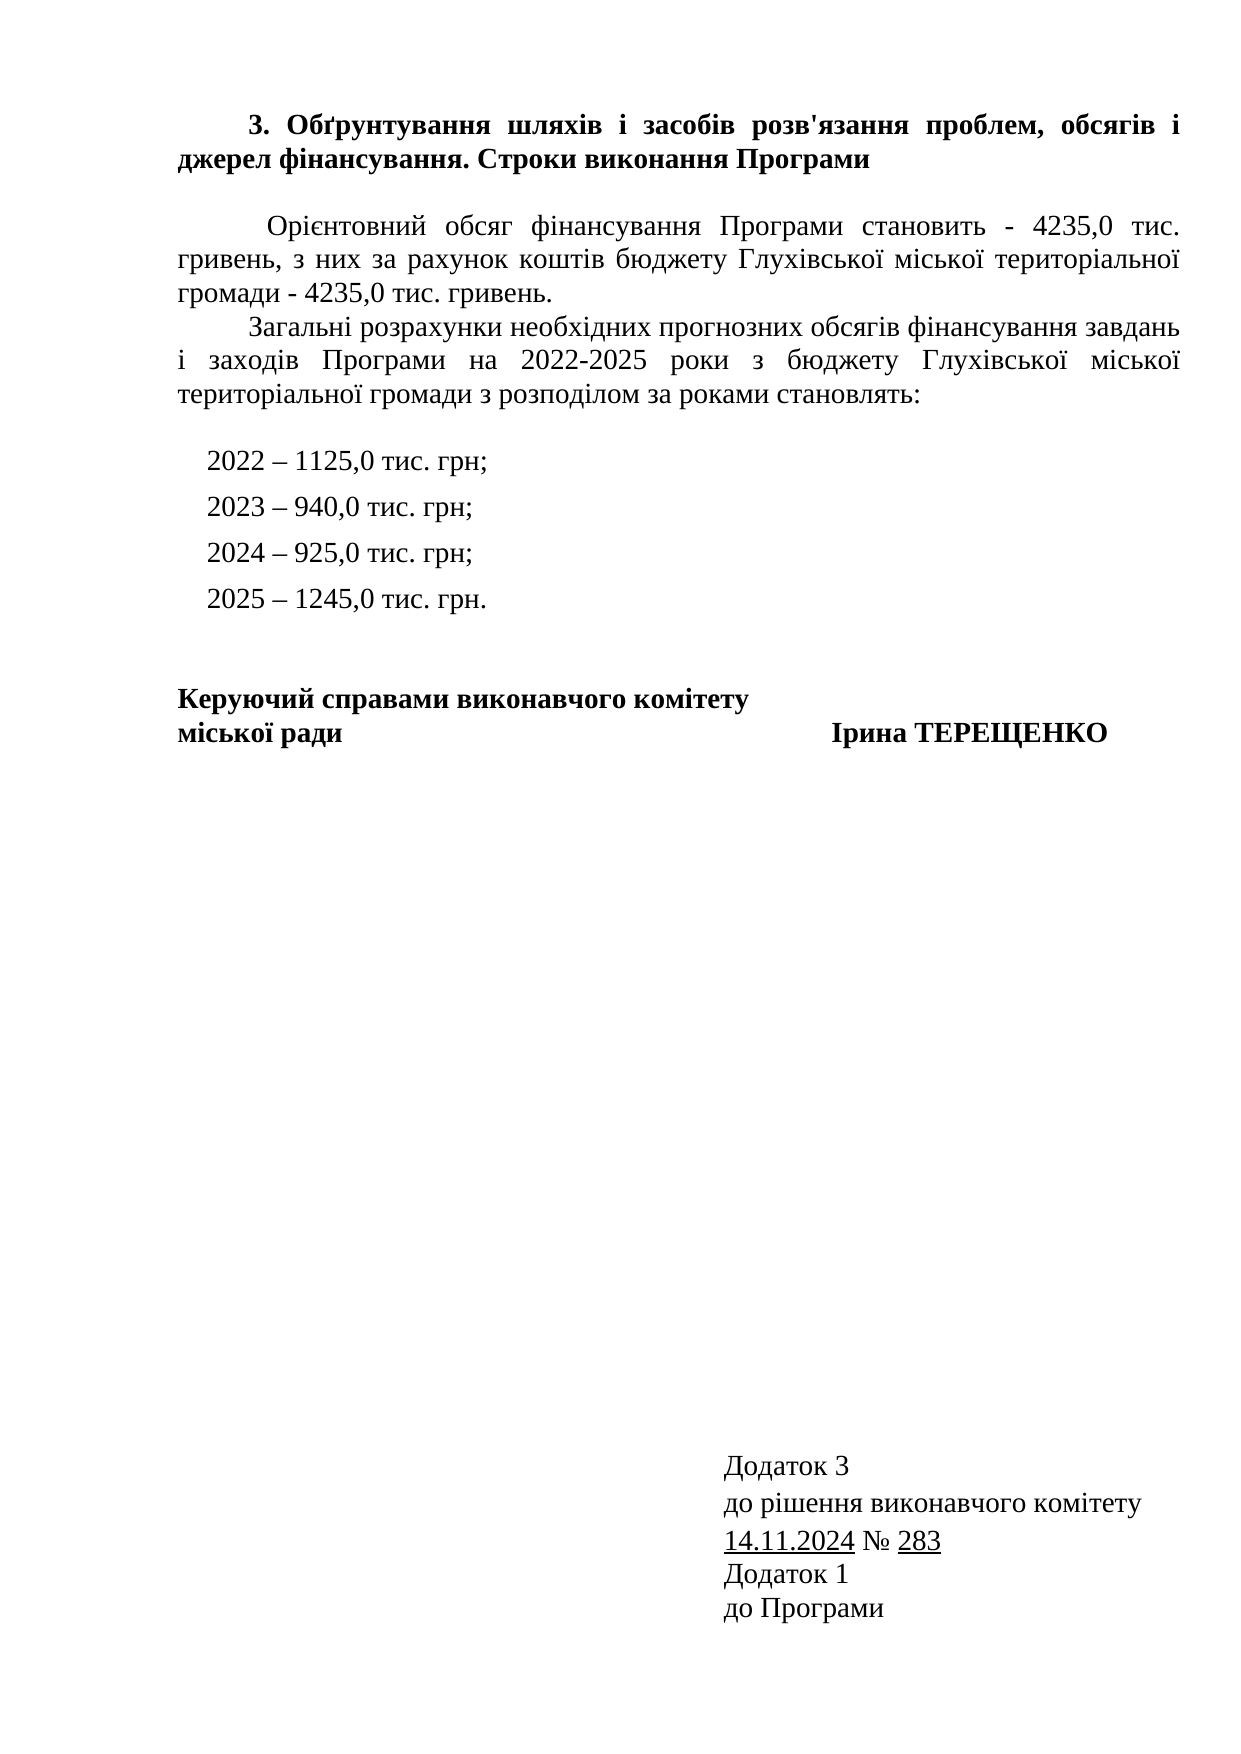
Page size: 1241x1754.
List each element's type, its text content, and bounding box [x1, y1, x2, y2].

text Додаток 1 до Програми [723, 1557, 1181, 1624]
text 2024 – 925,0 тис. грн; [207, 535, 1181, 568]
text Орієнтовний обсяг фінансування Програми становить - 4235,0 тис. гривень, з них за рахунок коштів бюджету Глухівської міської територіальної громади - 4235,0 тис. гривень. [177, 208, 1181, 309]
text Керуючий справами виконавчого комітету [177, 682, 1181, 715]
text 2023 – 940,0 тис. грн; [207, 489, 1181, 522]
text міської ради Ірина ТЕРЕЩЕНКО [177, 715, 1181, 749]
subtitle Додаток 3 [723, 1448, 1147, 1481]
subtitle до рішення виконавчого комітету [723, 1485, 1147, 1519]
text 2022 – 1125,0 тис. грн; [207, 443, 1181, 476]
text 2025 – 1245,0 тис. грн. [207, 581, 1181, 614]
text 3. Обґрунтування шляхів і засобів розв'язання проблем, обсягів і джерел фінансування. Строки виконання Програми [177, 107, 1181, 174]
subtitle 14.11.2024 № 283 [723, 1523, 1147, 1557]
text Загальні розрахунки необхідних прогнозних обсягів фінансування завдань і заходів Програми на 2022-2025 роки з бюджету Глухівської міської територіальної громади з розподілом за роками становлять: [177, 309, 1181, 409]
